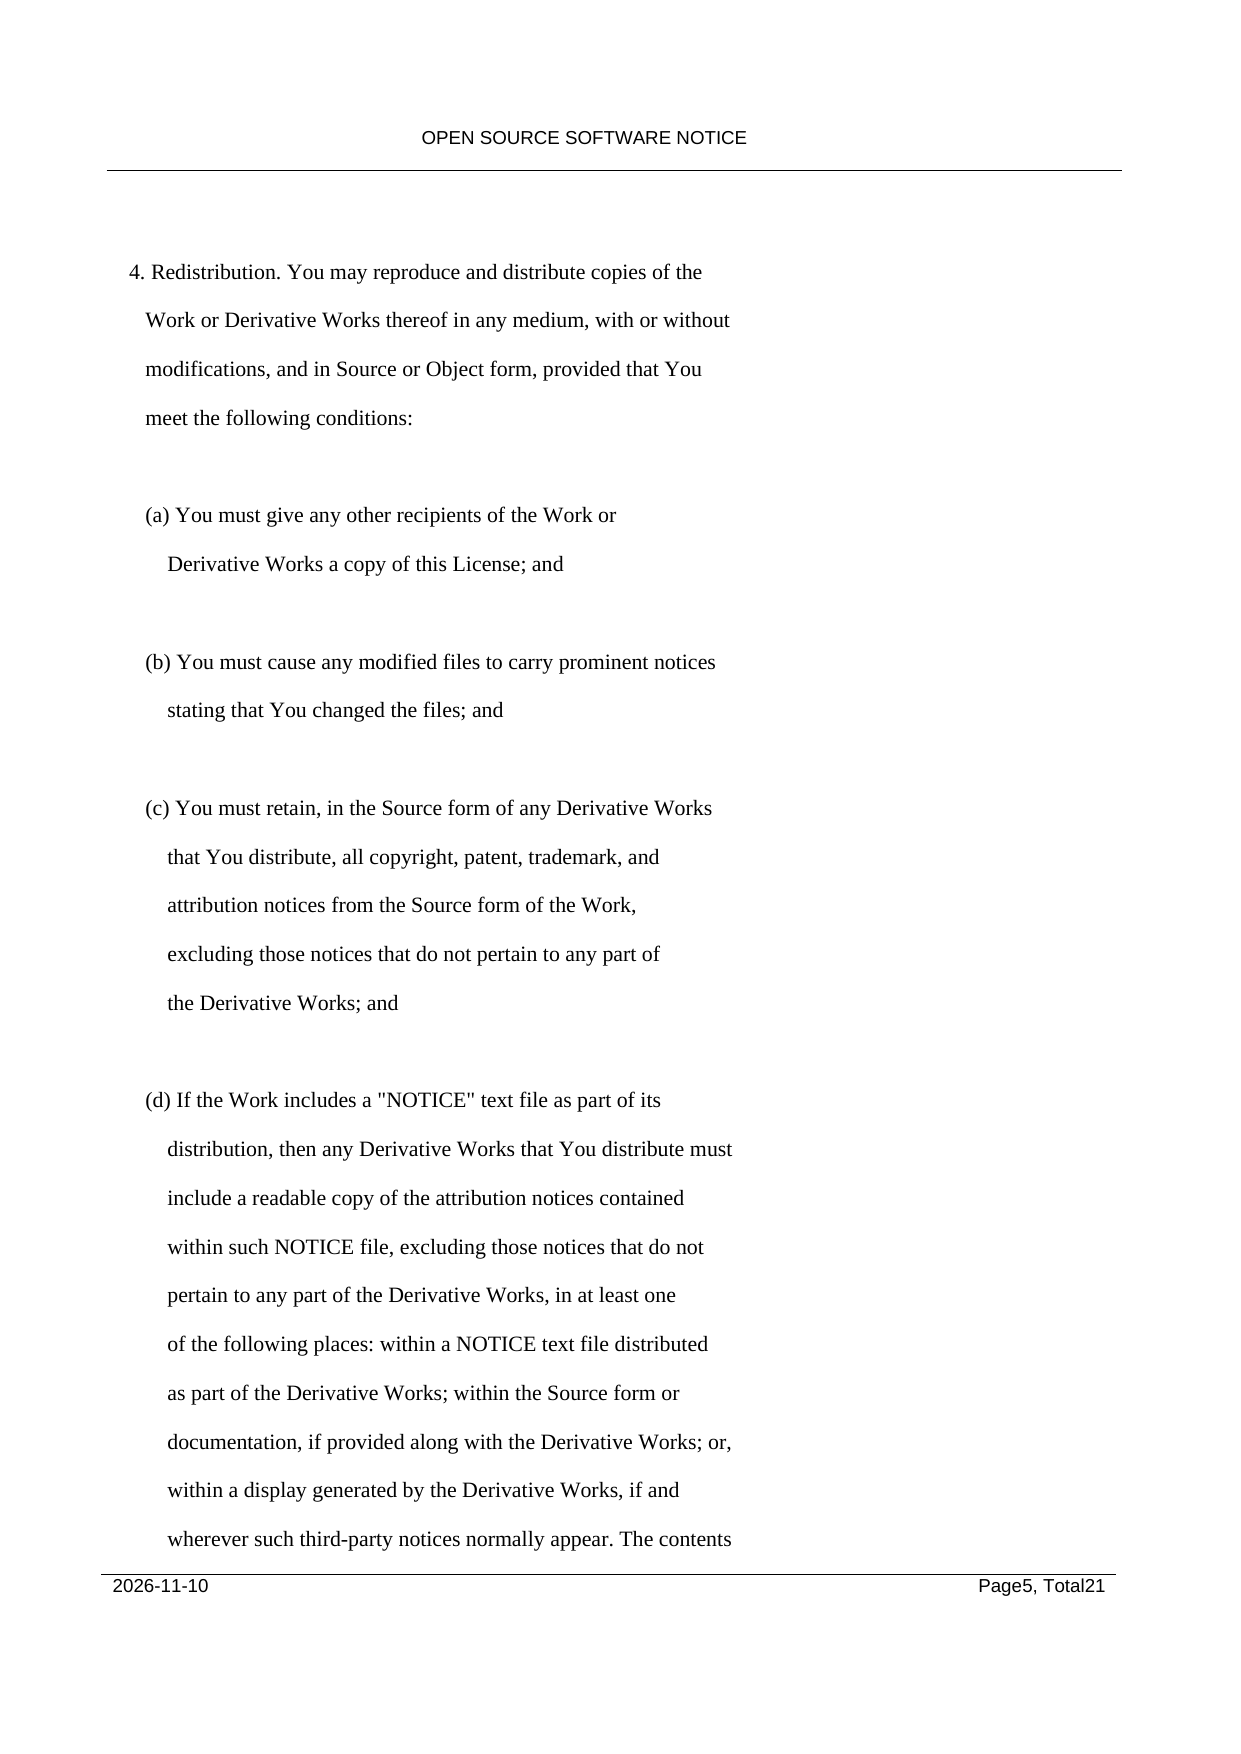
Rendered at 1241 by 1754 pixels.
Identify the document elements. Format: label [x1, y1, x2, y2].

text [112, 206, 1128, 1555]
